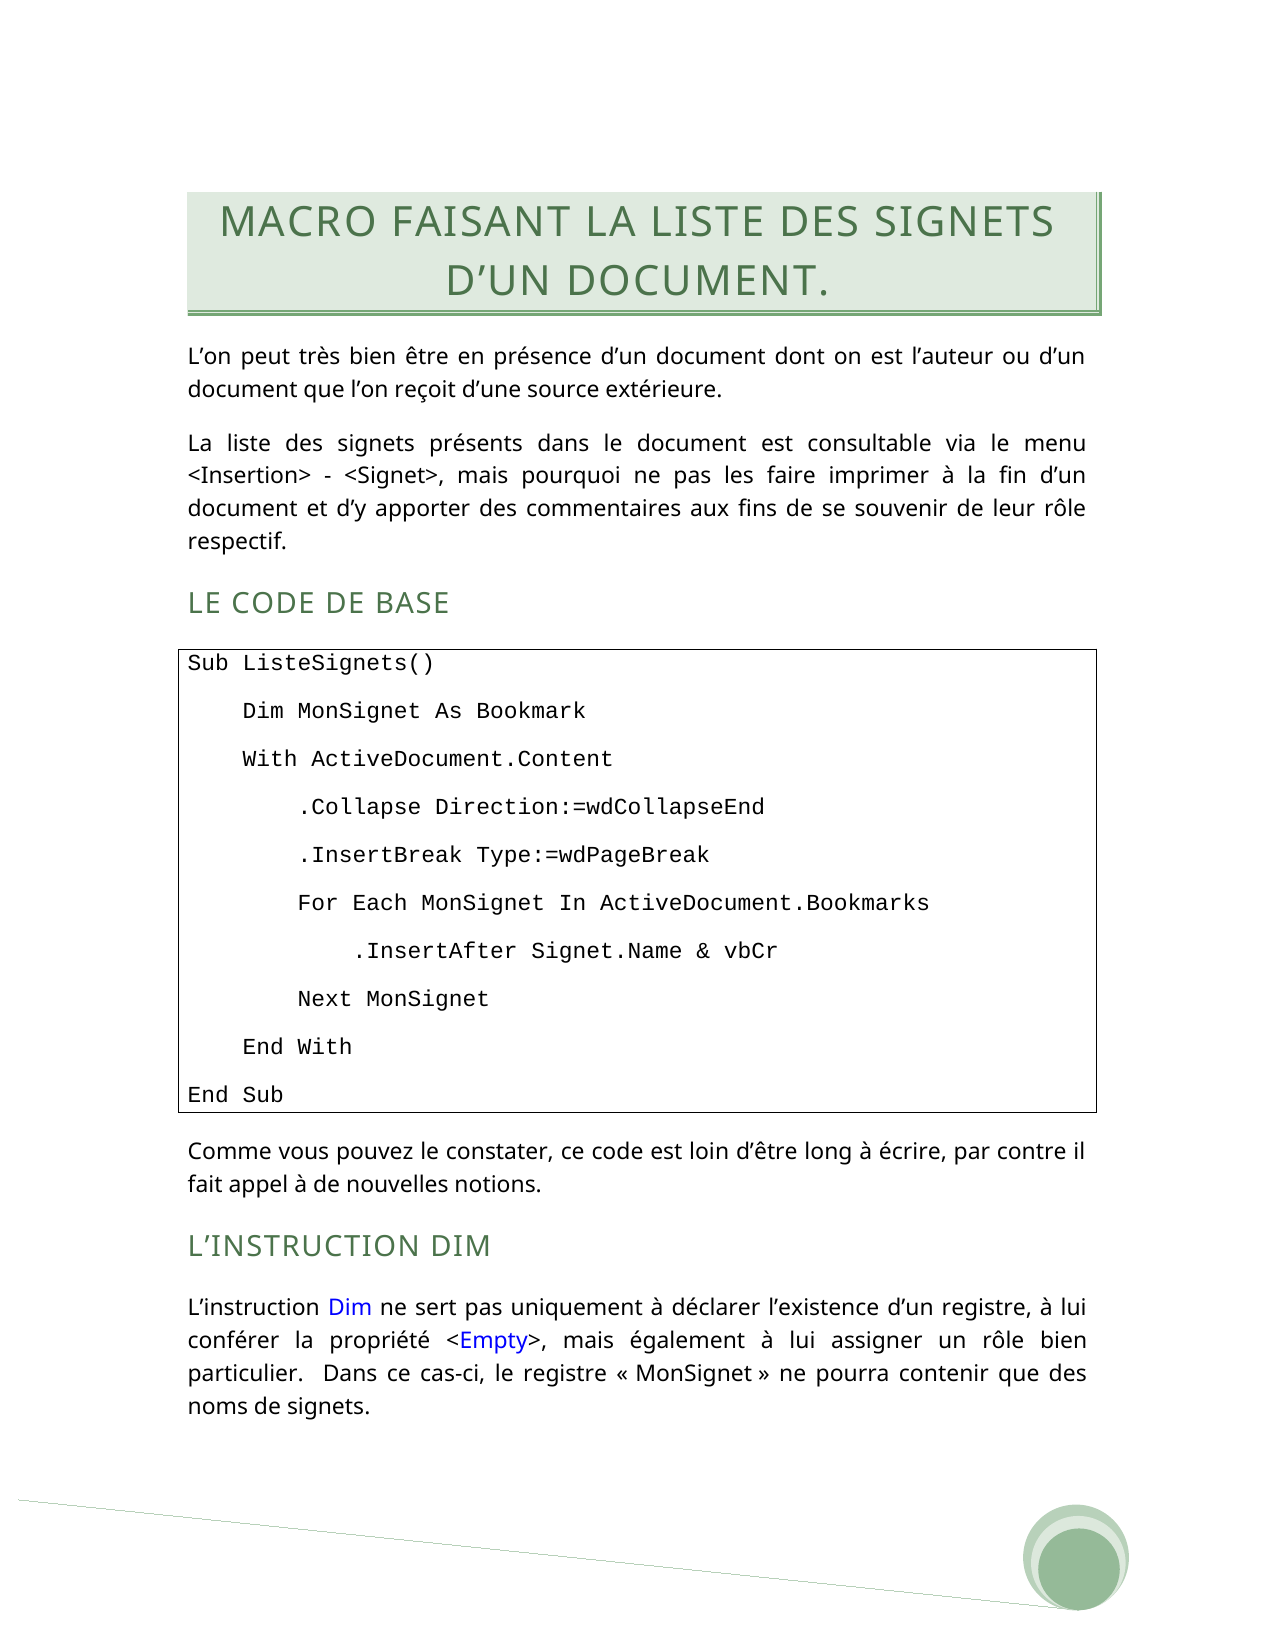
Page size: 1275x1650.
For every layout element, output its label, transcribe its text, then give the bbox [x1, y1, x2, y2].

text .InsertBreak Type:=wdPageBreak [179, 841, 1096, 869]
text End Sub [179, 1081, 1096, 1112]
text L’on peut très bien être en présence d’un document dont on est l’auteur ou d’un document que l’on reçoit d’une source extérieure. [187, 340, 1087, 404]
text L’instruction Dim ne sert pas uniquement à déclarer l’existence d’un registre, à lui conférer la propriété <Empty>, mais également à lui assigner un rôle bien particulier. Dans ce cas-ci, le registre « MonSignet » ne pourra contenir que des noms de signets. [187, 1291, 1087, 1421]
text Next MonSignet [179, 984, 1096, 1014]
text End With [179, 1033, 1096, 1062]
text Dim MonSignet As Bookmark [179, 696, 1096, 726]
text With ActiveDocument.Content [179, 744, 1096, 773]
text La liste des signets présents dans le document est consultable via le menu <Insertion> - <Signet>, mais pourquoi ne pas les faire imprimer à la fin d’un document et d’y apporter des commentaires aux fins de se souvenir de leur rôle respectif. [187, 426, 1087, 556]
text Comme vous pouvez le constater, ce code est loin d’être long à écrire, par contre il fait appel à de nouvelles notions. [187, 1135, 1087, 1199]
text .Collapse Direction:=wdCollapseEnd [179, 792, 1096, 822]
subtitle Le code de base [187, 583, 1087, 622]
text Sub ListeSignets() [179, 650, 1096, 677]
text .InsertAfter Signet.Name & vbCr [179, 937, 1096, 966]
subtitle L’instruction Dim [187, 1226, 1087, 1265]
subtitle Macro faisant la liste des signets d’un document. [187, 192, 1099, 316]
text For Each MonSignet In ActiveDocument.Bookmarks [179, 888, 1096, 918]
